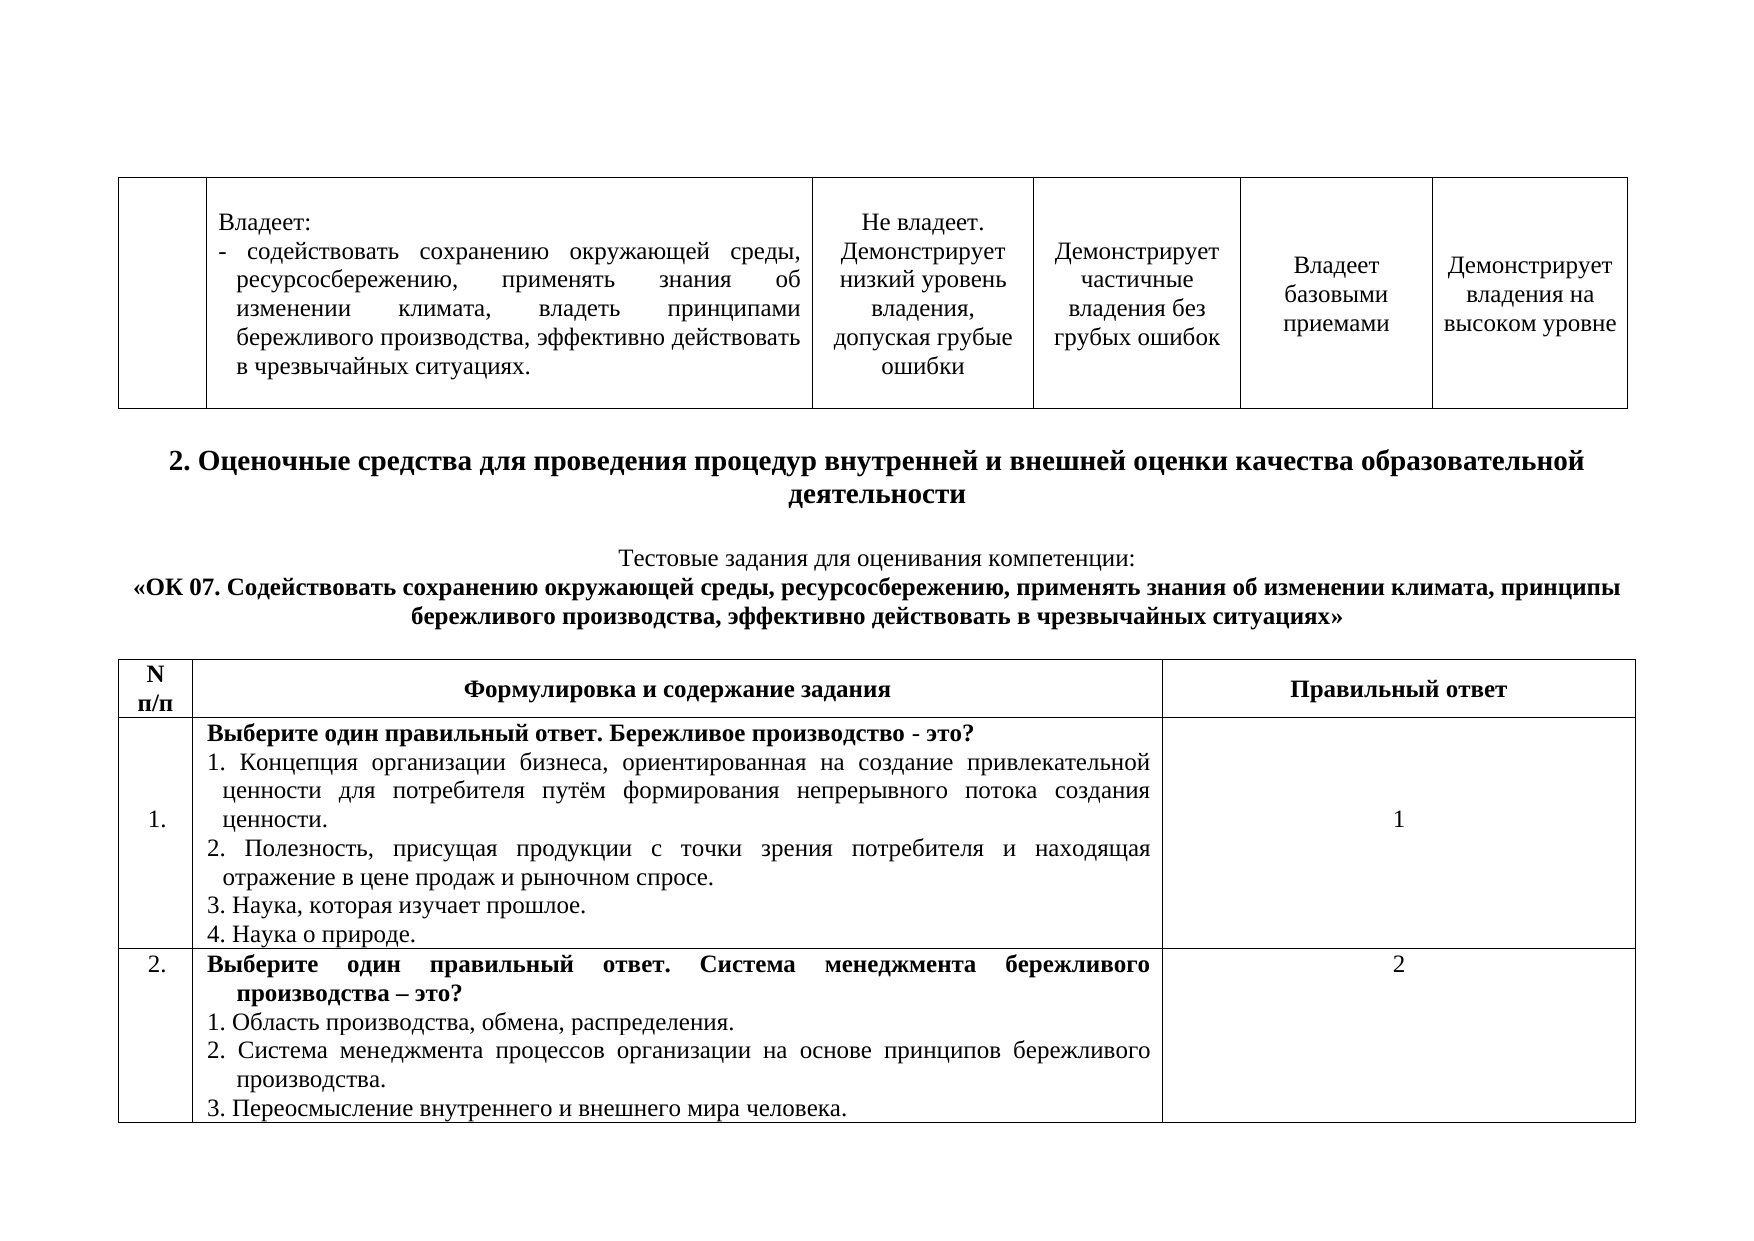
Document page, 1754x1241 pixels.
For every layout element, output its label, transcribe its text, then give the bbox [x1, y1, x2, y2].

text Тестовые задания для оценивания компетенции: [118, 543, 1636, 572]
table_cell Владеет: - содействовать сохранению окружающей среды, ресурсосбережению, применять знания об изменении климата, владеть принципами бережливого производства, эффективно действовать в чрезвычайных ситуациях. [207, 178, 812, 408]
table_cell Выберите один правильный ответ. Бережливое производство - это? 1. Концепция организации бизнеса, ориентированная на создание привлекательной ценности для потребителя путём формирования непрерывного потока создания ценности. 2. Полезность, присущая продукции с точки зрения потребителя и находящая отражение в цене продаж и рыночном спросе. 3. Наука, которая изучает прошлое. 4. Наука о природе. [226, 718, 1162, 948]
table_cell [119, 949, 192, 1122]
table_cell 1 [1163, 718, 1635, 948]
table_header N п/п [119, 660, 192, 717]
table_cell Не владеет. Демонстрирует низкий уровень владения, допуская грубые ошибки [813, 178, 1033, 408]
text «ОК 07. Содействовать сохранению окружающей среды, ресурсосбережению, применять знания об изменении климата, принципы бережливого производства, эффективно действовать в чрезвычайных ситуациях» [118, 572, 1636, 630]
table_cell 2 [1163, 949, 1635, 1122]
table_header Правильный ответ [1163, 660, 1635, 717]
table_header Формулировка и содержание задания [193, 660, 1162, 717]
table_cell [119, 718, 192, 948]
table_cell Демонстрирует владения на высоком уровне [1433, 178, 1627, 408]
table_cell Демонстрирует частичные владения без грубых ошибок [1034, 178, 1240, 408]
text 2. Оценочные средства для проведения процедур внутренней и внешней оценки качества образовательной деятельности [118, 443, 1636, 510]
table_cell Владеет базовыми приемами [1241, 178, 1432, 408]
